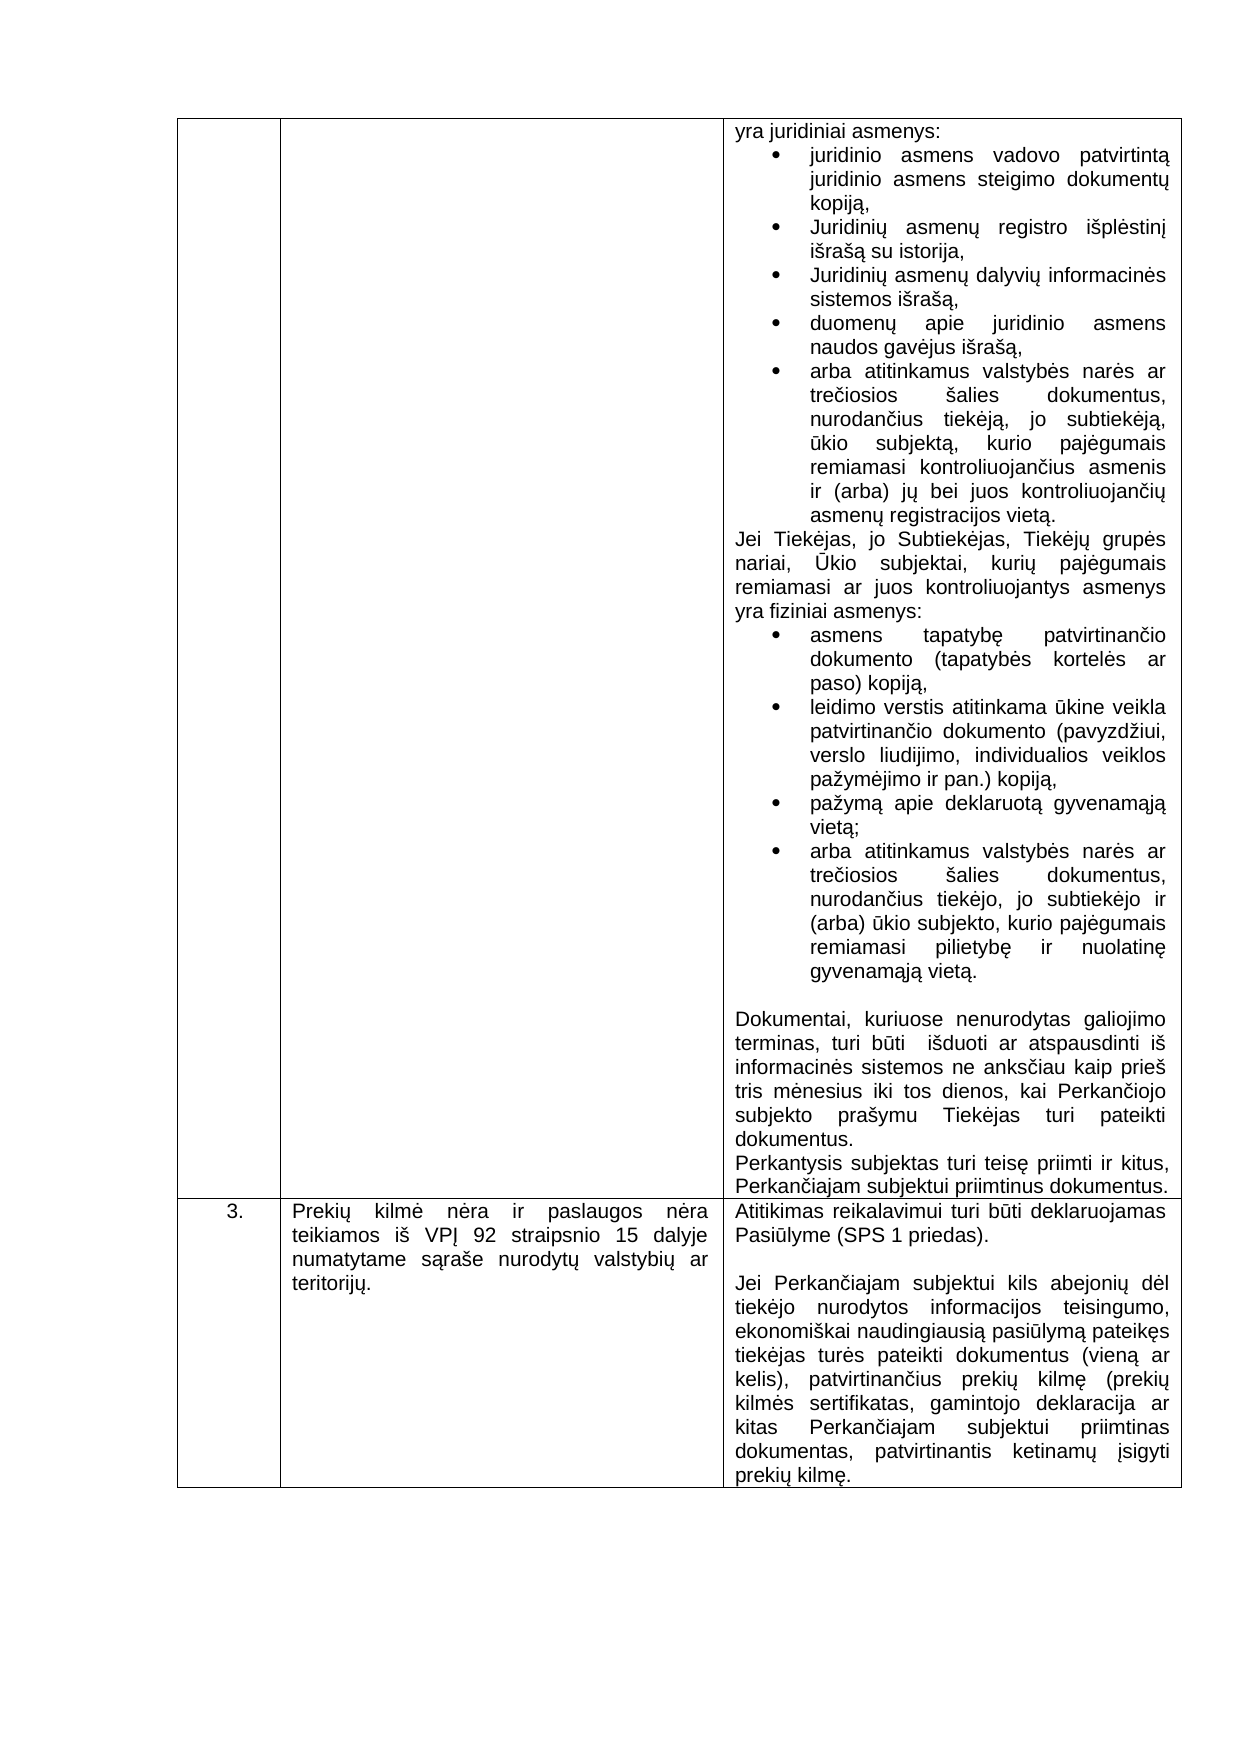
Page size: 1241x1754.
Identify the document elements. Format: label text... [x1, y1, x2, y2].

table_cell Prekių kilmė nėra ir paslaugos nėra teikiamos iš VPĮ 92 straipsnio 15 dalyje numatytame sąraše nurodytų valstybių ar teritorijų. [281, 1199, 723, 1487]
table_cell [178, 1199, 280, 1487]
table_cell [281, 119, 723, 1198]
table_cell Atitikimas reikalavimui turi būti deklaruojamas Pasiūlyme (SPS 1 priedas). Jei Perkančiajam subjektui kils abejonių dėl tiekėjo nurodytos informacijos teisingumo, ekonomiškai naudingiausią pasiūlymą pateikęs tiekėjas turės pateikti dokumentus (vieną ar kelis), patvirtinančius prekių kilmę (prekių kilmės sertifikatas, gamintojo deklaracija ar kitas Perkančiajam subjektui priimtinas dokumentas, patvirtinantis ketinamų įsigyti prekių kilmę. [724, 1199, 1181, 1487]
table_cell [178, 119, 280, 1198]
